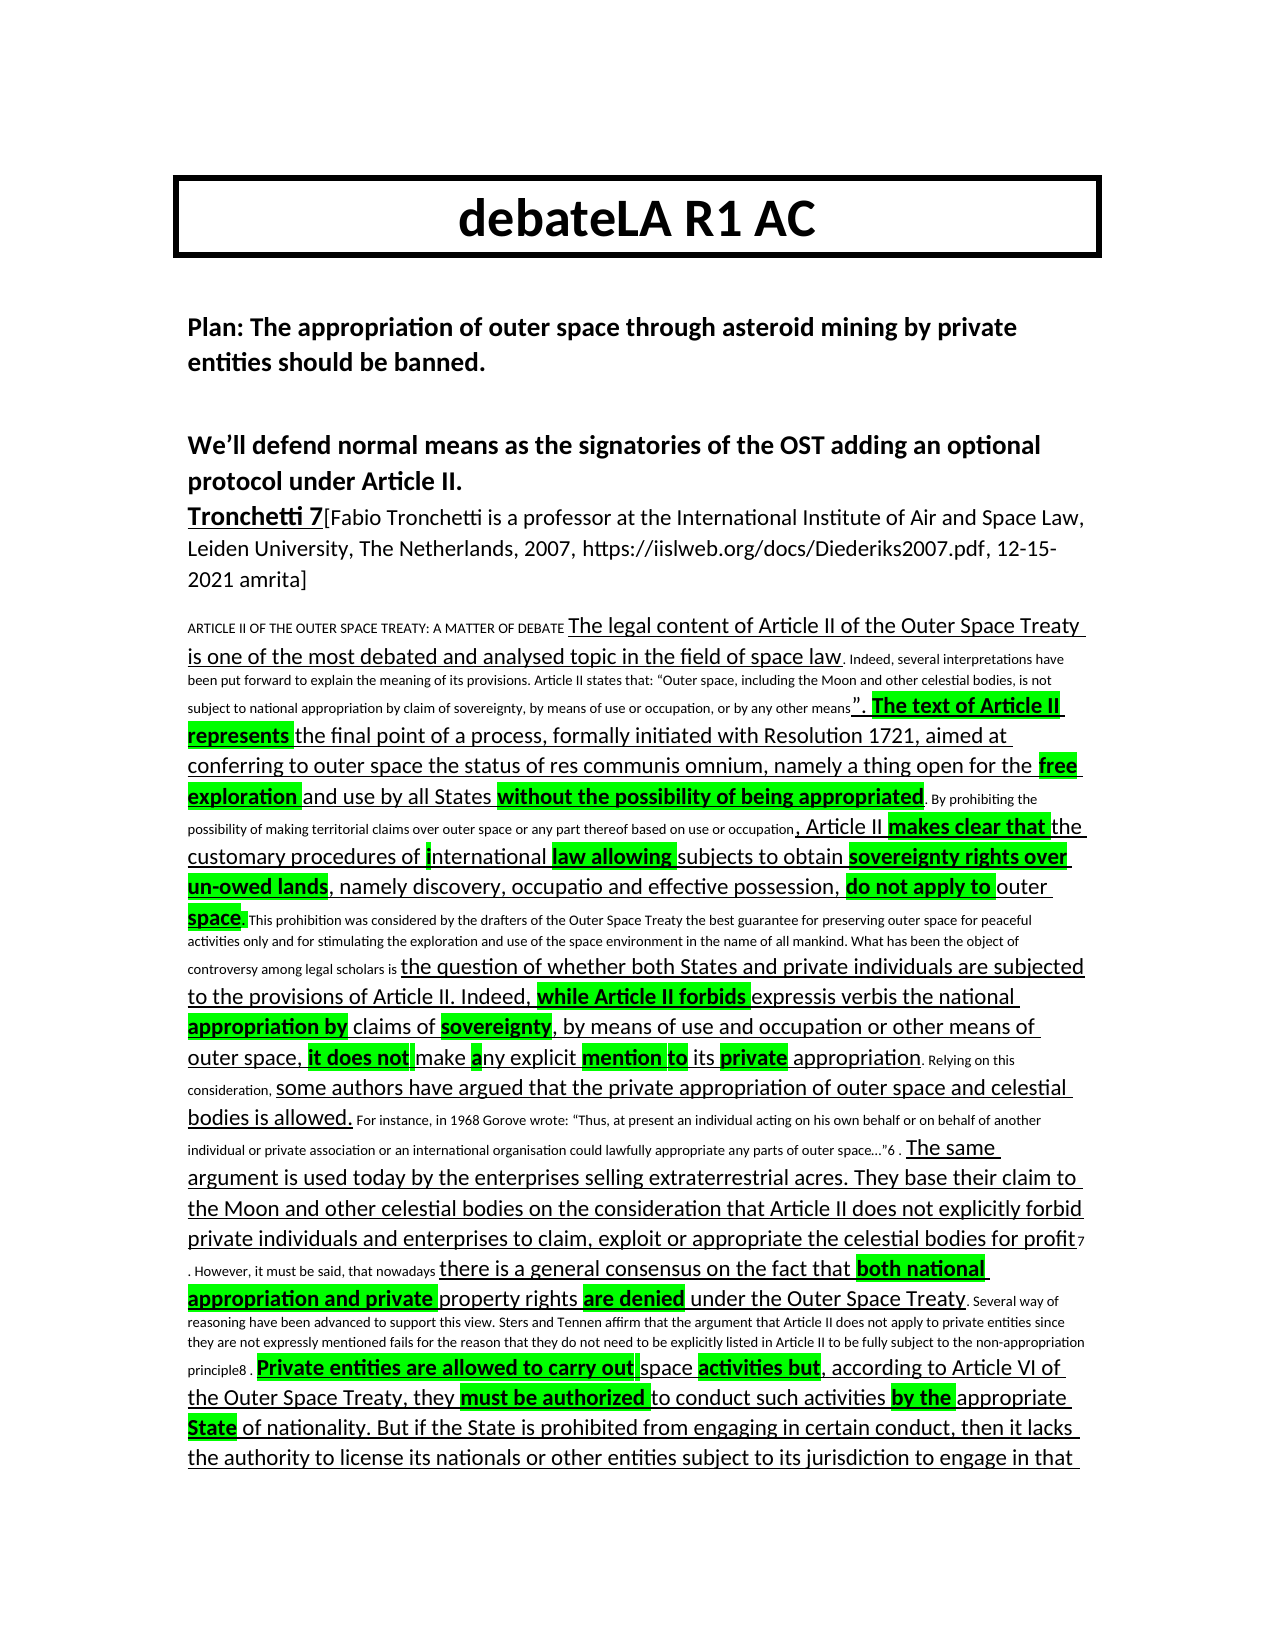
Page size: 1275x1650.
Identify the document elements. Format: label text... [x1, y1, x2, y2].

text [187, 612, 1087, 1471]
subtitle We’ll defend normal means as the signatories of the OST adding an optional protocol under Article II. [187, 428, 1087, 497]
text Tronchetti 7[Fabio Tronchetti is a professor at the International Institute of Air and Space Law, Leiden University, The Netherlands, 2007, https://iislweb.org/docs/Diederiks2007.pdf, 12-15-2021 amrita] [187, 499, 1087, 593]
subtitle debateLA R1 AC [179, 181, 1096, 252]
subtitle Plan: The appropriation of outer space through asteroid mining by private entities should be banned. [187, 310, 1087, 378]
